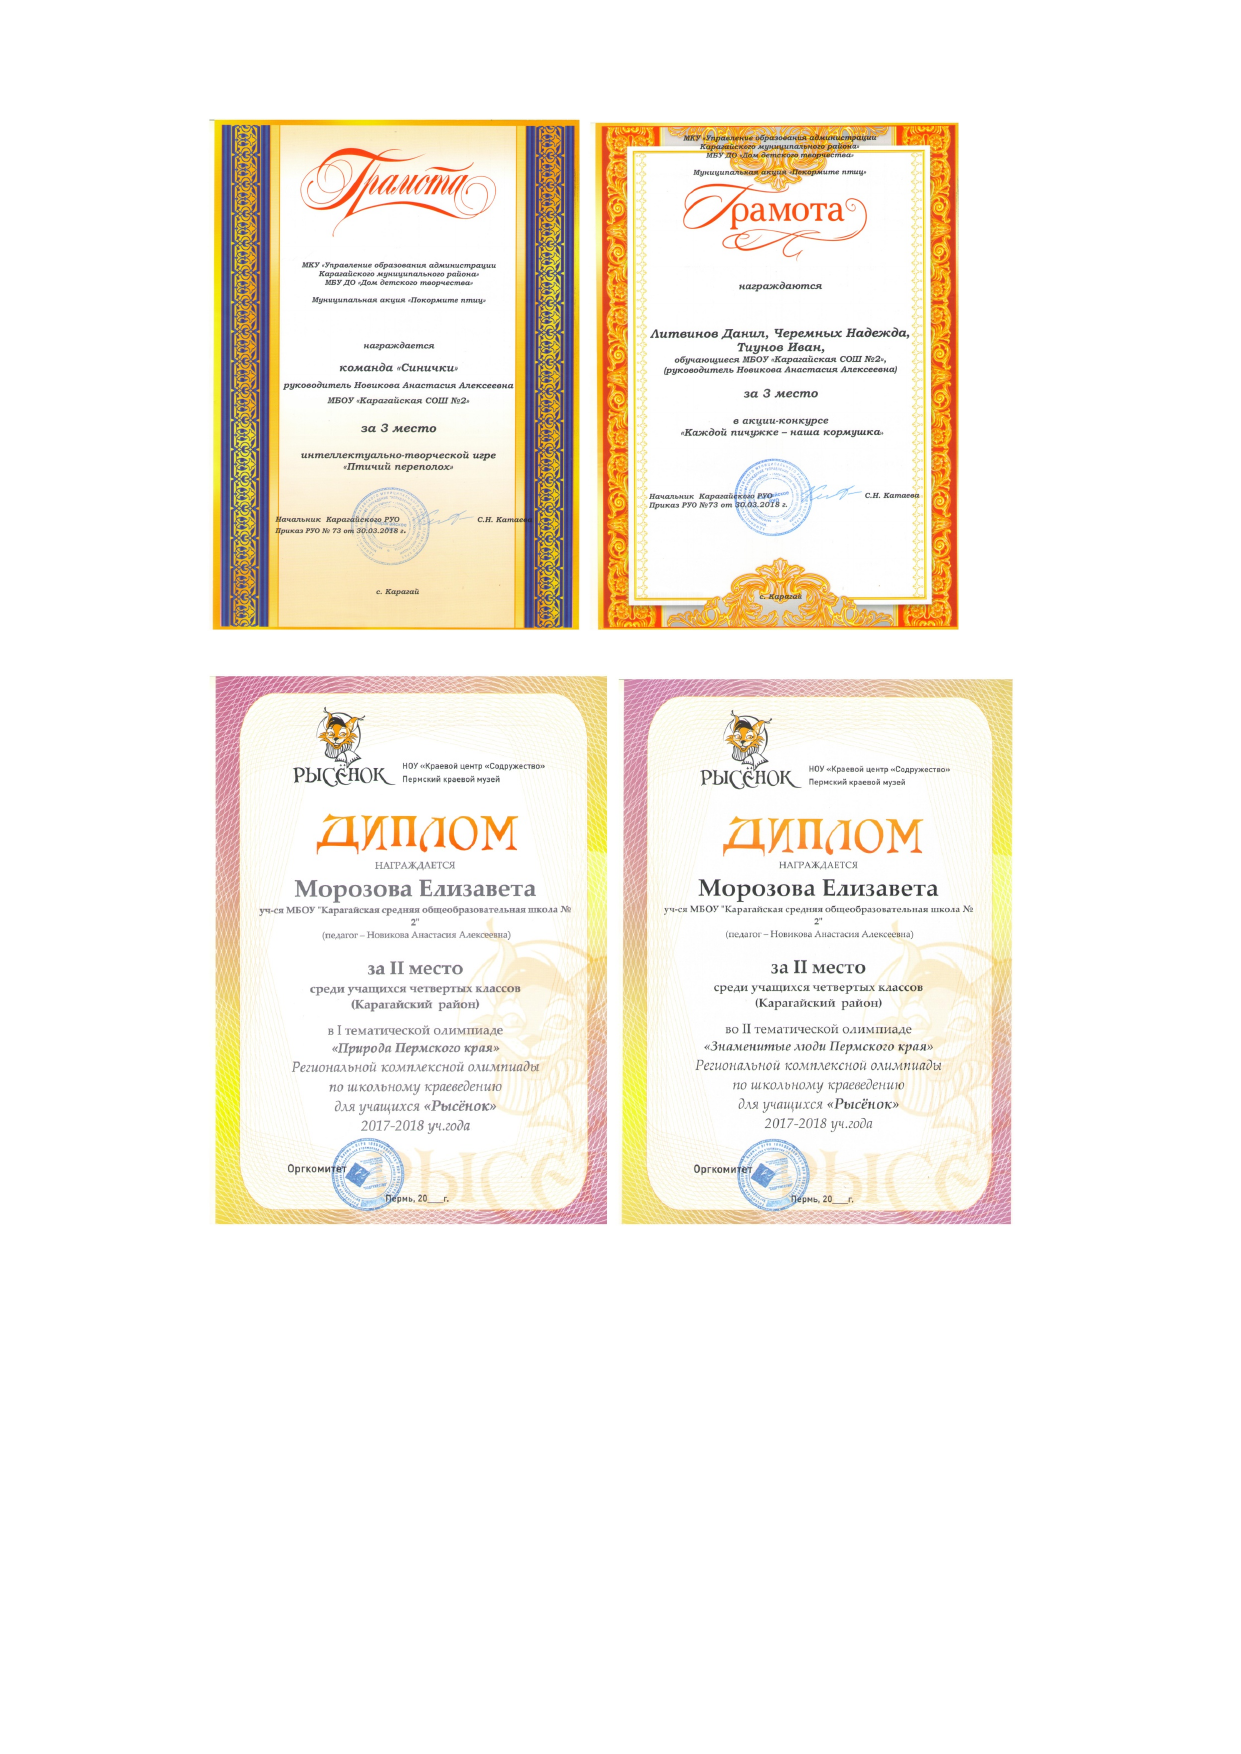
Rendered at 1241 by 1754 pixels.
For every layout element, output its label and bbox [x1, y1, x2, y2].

picture [206, 118, 581, 631]
picture [206, 674, 609, 1226]
picture [615, 677, 1015, 1226]
picture [587, 121, 960, 631]
